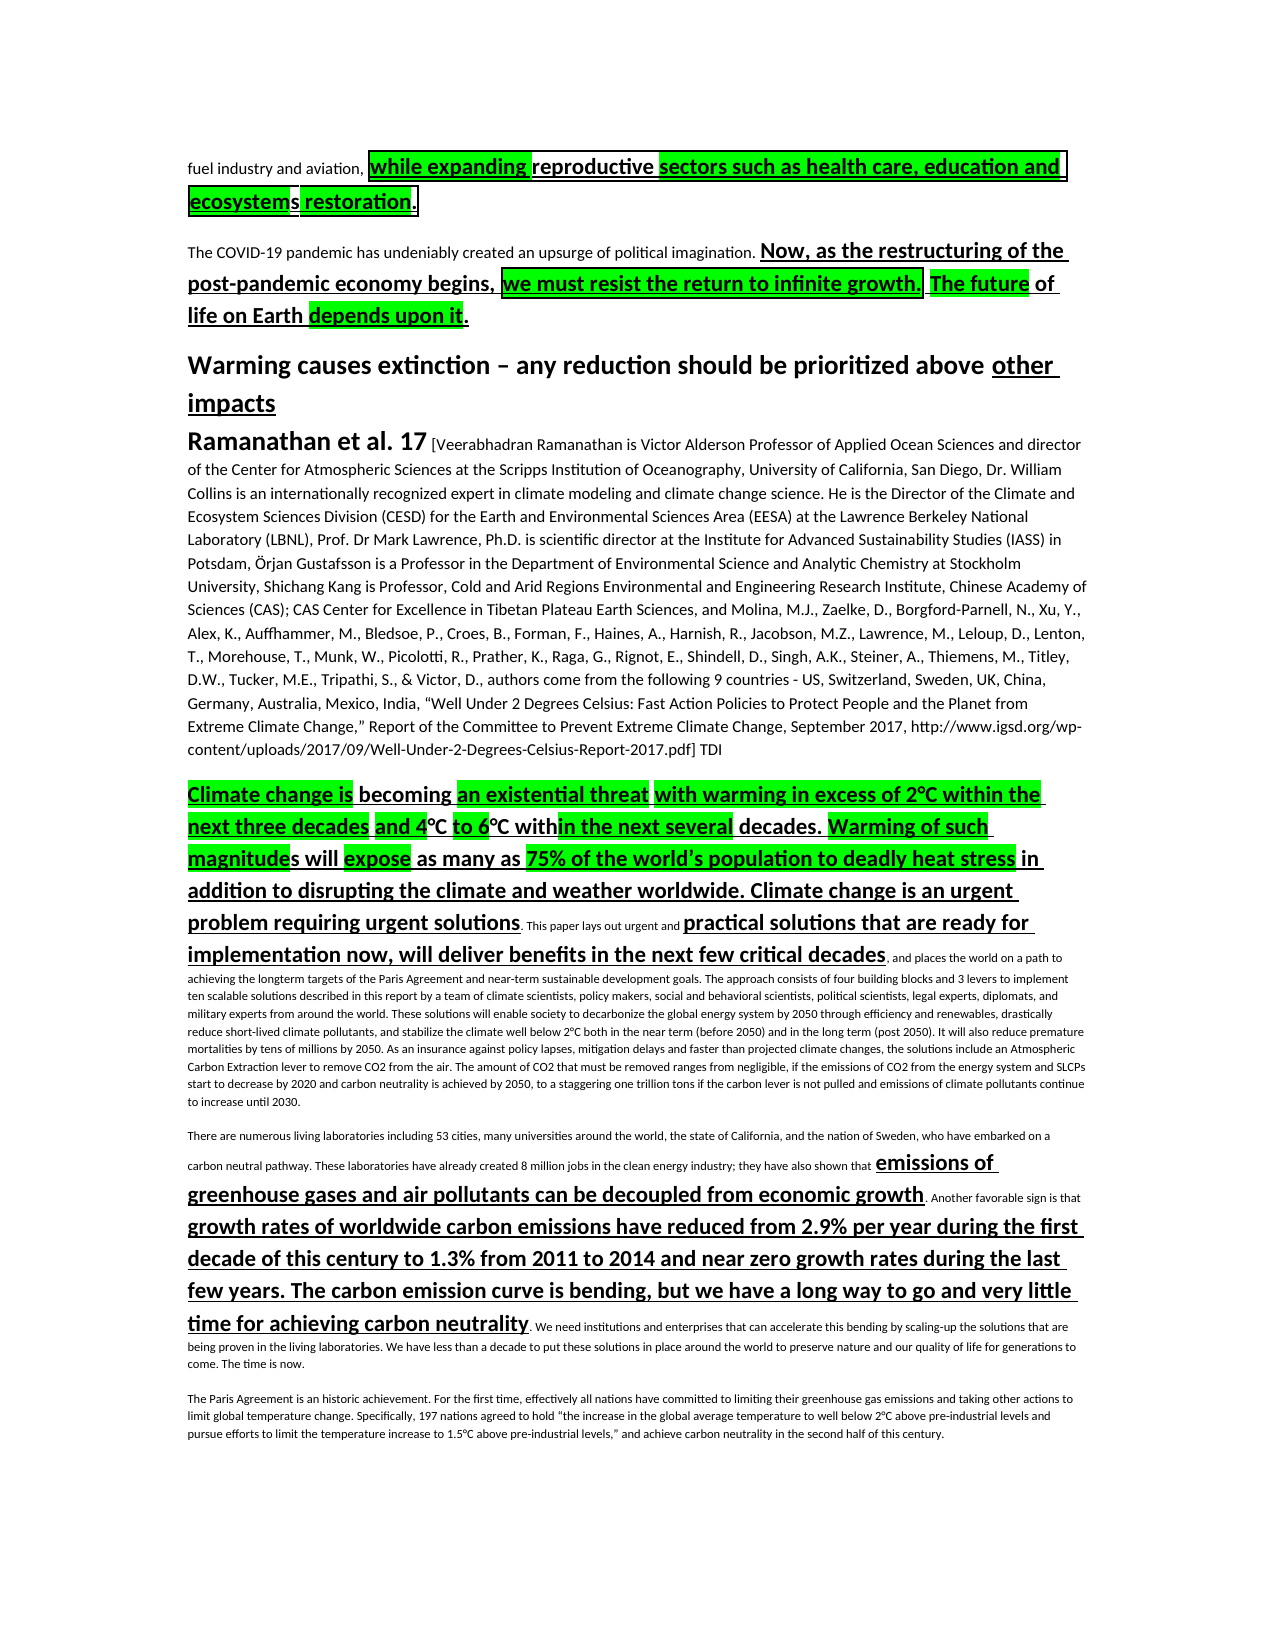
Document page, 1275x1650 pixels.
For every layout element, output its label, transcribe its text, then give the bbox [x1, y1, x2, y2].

text The Paris Agreement is an historic achievement. For the first time, effectively all nations have committed to limiting their greenhouse gas emissions and taking other actions to limit global temperature change. Specifically, 197 nations agreed to hold “the increase in the global average temperature to well below 2°C above pre-industrial levels and pursue efforts to limit the temperature increase to 1.5°C above pre-industrial levels,” and achieve carbon neutrality in the second half of this century. [187, 1391, 1087, 1442]
text The COVID-19 pandemic has undeniably created an upsurge of political imagination. Now, as the restructuring of the post-pandemic economy begins, we must resist the return to infinite growth. The future of life on Earth depends upon it. [187, 236, 1087, 329]
text There are numerous living laboratories including 53 cities, many universities around the world, the state of California, and the nation of Sweden, who have embarked on a carbon neutral pathway. These laboratories have already created 8 million jobs in the clean energy industry; they have also shown that emissions of greenhouse gases and air pollutants can be decoupled from economic growth. Another favorable sign is that growth rates of worldwide carbon emissions have reduced from 2.9% per year during the first decade of this century to 1.3% from 2011 to 2014 and near zero growth rates during the last few years. The carbon emission curve is bending, but we have a long way to go and very little time for achieving carbon neutrality. We need institutions and enterprises that can accelerate this bending by scaling-up the solutions that are being proven in the living laboratories. We have less than a decade to put these solutions in place around the world to preserve nature and our quality of life for generations to come. The time is now. [187, 1128, 1087, 1372]
text Ramanathan et al. 17 [Veerabhadran Ramanathan is Victor Alderson Professor of Applied Ocean Sciences and director of the Center for Atmospheric Sciences at the Scripps Institution of Oceanography, University of California, San Diego, Dr. William Collins is an internationally recognized expert in climate modeling and climate change science. He is the Director of the Climate and Ecosystem Sciences Division (CESD) for the Earth and Environmental Sciences Area (EESA) at the Lawrence Berkeley National Laboratory (LBNL), Prof. Dr Mark Lawrence, Ph.D. is scientific director at the Institute for Advanced Sustainability Studies (IASS) in Potsdam, Örjan Gustafsson is a Professor in the Department of Environmental Science and Analytic Chemistry at Stockholm University, Shichang Kang is Professor, Cold and Arid Regions Environmental and Engineering Research Institute, Chinese Academy of Sciences (CAS); CAS Center for Excellence in Tibetan Plateau Earth Sciences, and Molina, M.J., Zaelke, D., Borgford-Parnell, N., Xu, Y., Alex, K., Auffhammer, M., Bledsoe, P., Croes, B., Forman, F., Haines, A., Harnish, R., Jacobson, M.Z., Lawrence, M., Leloup, D., Lenton, T., Morehouse, T., Munk, W., Picolotti, R., Prather, K., Raga, G., Rignot, E., Shindell, D., Singh, A.K., Steiner, A., Thiemens, M., Titley, D.W., Tucker, M.E., Tripathi, S., & Victor, D., authors come from the following 9 countries - US, Switzerland, Sweden, UK, China, Germany, Australia, Mexico, India, “Well Under 2 Degrees Celsius: Fast Action Policies to Protect People and the Planet from Extreme Climate Change,” Report of the Committee to Prevent Extreme Climate Change, September 2017, http://www.igsd.org/wp-content/uploads/2017/09/Well-Under-2-Degrees-Celsius-Report-2017.pdf] TDI [187, 424, 1087, 760]
text Climate change is becoming an existential threat with warming in excess of 2°C within the next three decades and 4°C to 6°C within the next several decades. Warming of such magnitudes will expose as many as 75% of the world’s population to deadly heat stress in addition to disrupting the climate and weather worldwide. Climate change is an urgent problem requiring urgent solutions. This paper lays out urgent and practical solutions that are ready for implementation now, will deliver benefits in the next few critical decades, and places the world on a path to achieving the longterm targets of the Paris Agreement and near-term sustainable development goals. The approach consists of four building blocks and 3 levers to implement ten scalable solutions described in this report by a team of climate scientists, policy makers, social and behavioral scientists, political scientists, legal experts, diplomats, and military experts from around the world. These solutions will enable society to decarbonize the global energy system by 2050 through efficiency and renewables, drastically reduce short-lived climate pollutants, and stabilize the climate well below 2°C both in the near term (before 2050) and in the long term (post 2050). It will also reduce premature mortalities by tens of millions by 2050. As an insurance against policy lapses, mitigation delays and faster than projected climate changes, the solutions include an Atmospheric Carbon Extraction lever to remove CO2 from the air. The amount of CO2 that must be removed ranges from negligible, if the emissions of CO2 from the energy system and SLCPs start to decrease by 2020 and carbon neutrality is achieved by 2050, to a staggering one trillion tons if the carbon lever is not pulled and emissions of climate pollutants continue to increase until 2030. [187, 780, 1087, 1109]
text Warming causes extinction – any reduction should be prioritized above other impacts [187, 348, 1087, 419]
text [187, 150, 1087, 217]
